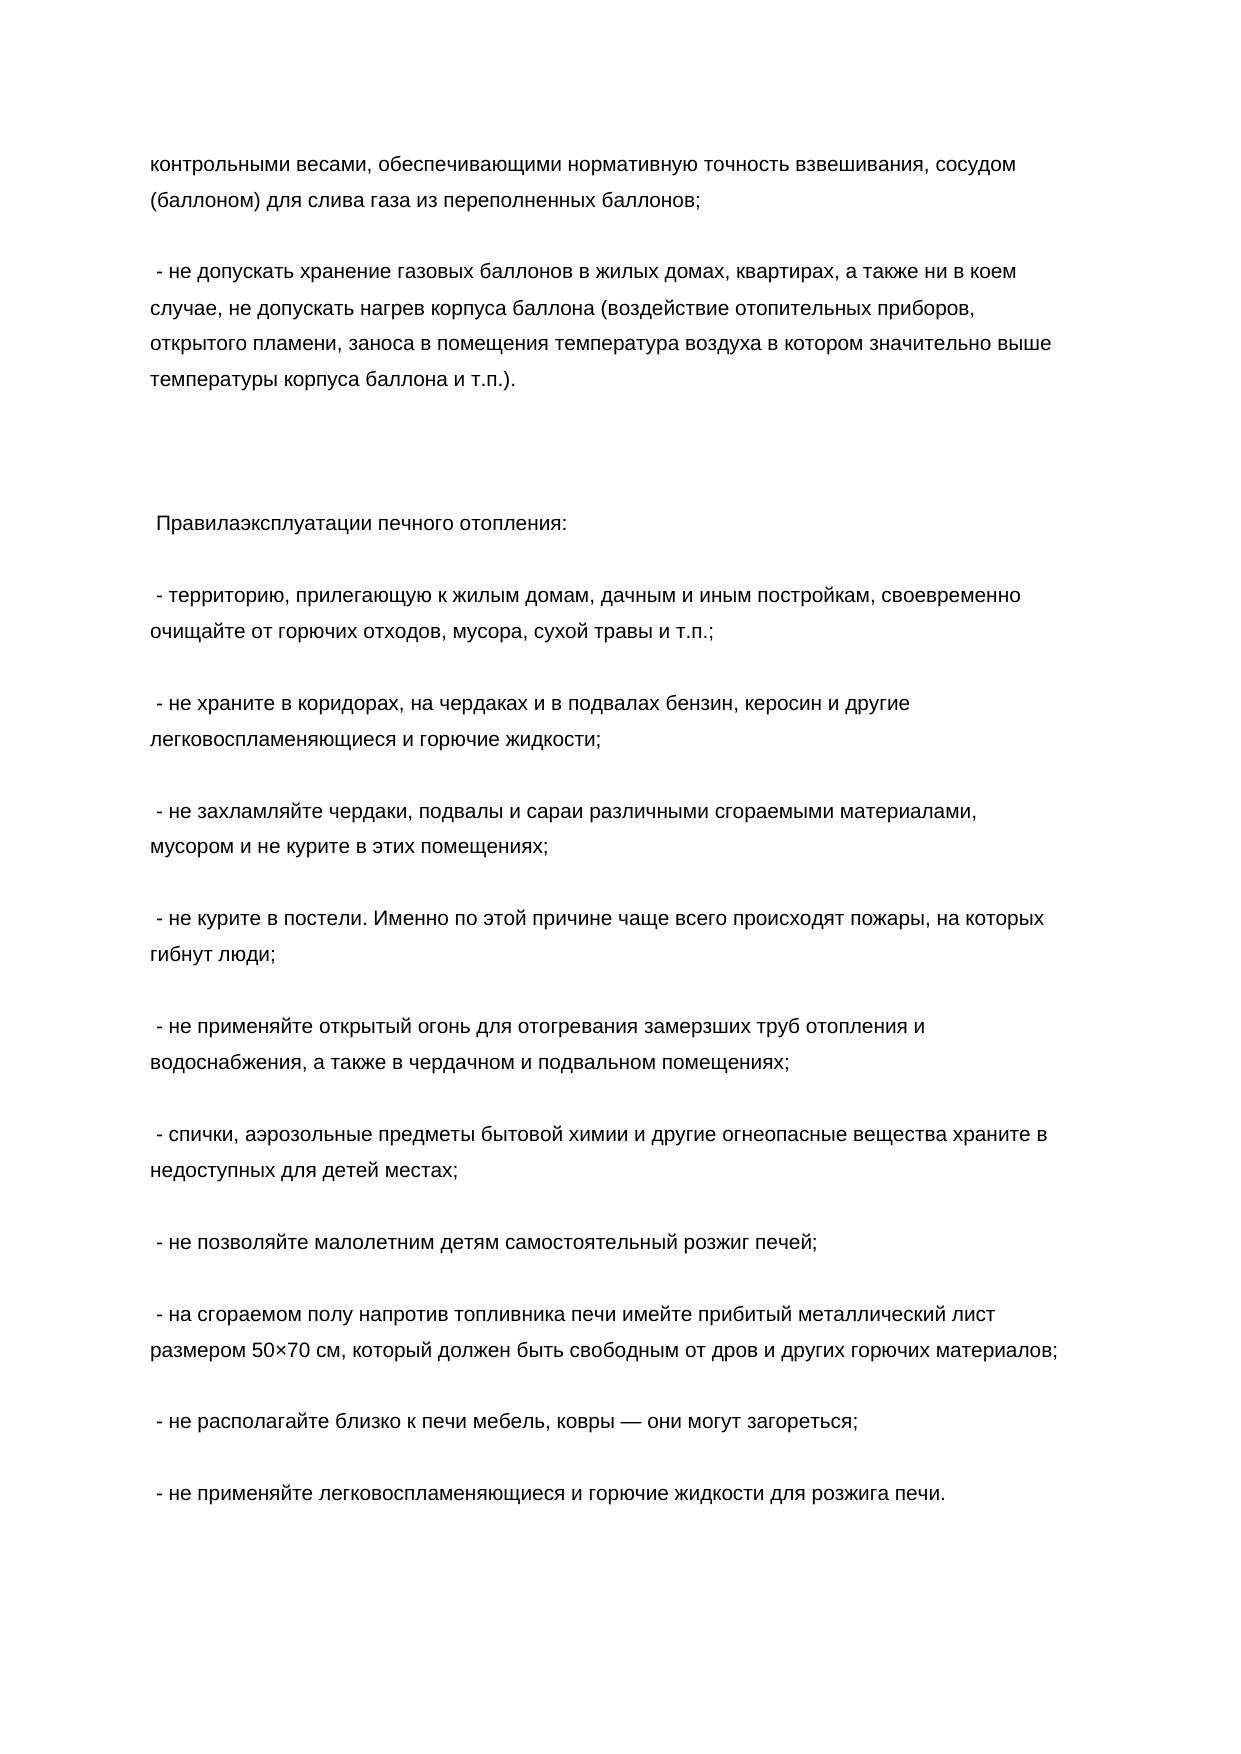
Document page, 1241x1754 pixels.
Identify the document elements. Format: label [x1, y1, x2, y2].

table_cell [140, 150, 1078, 1577]
